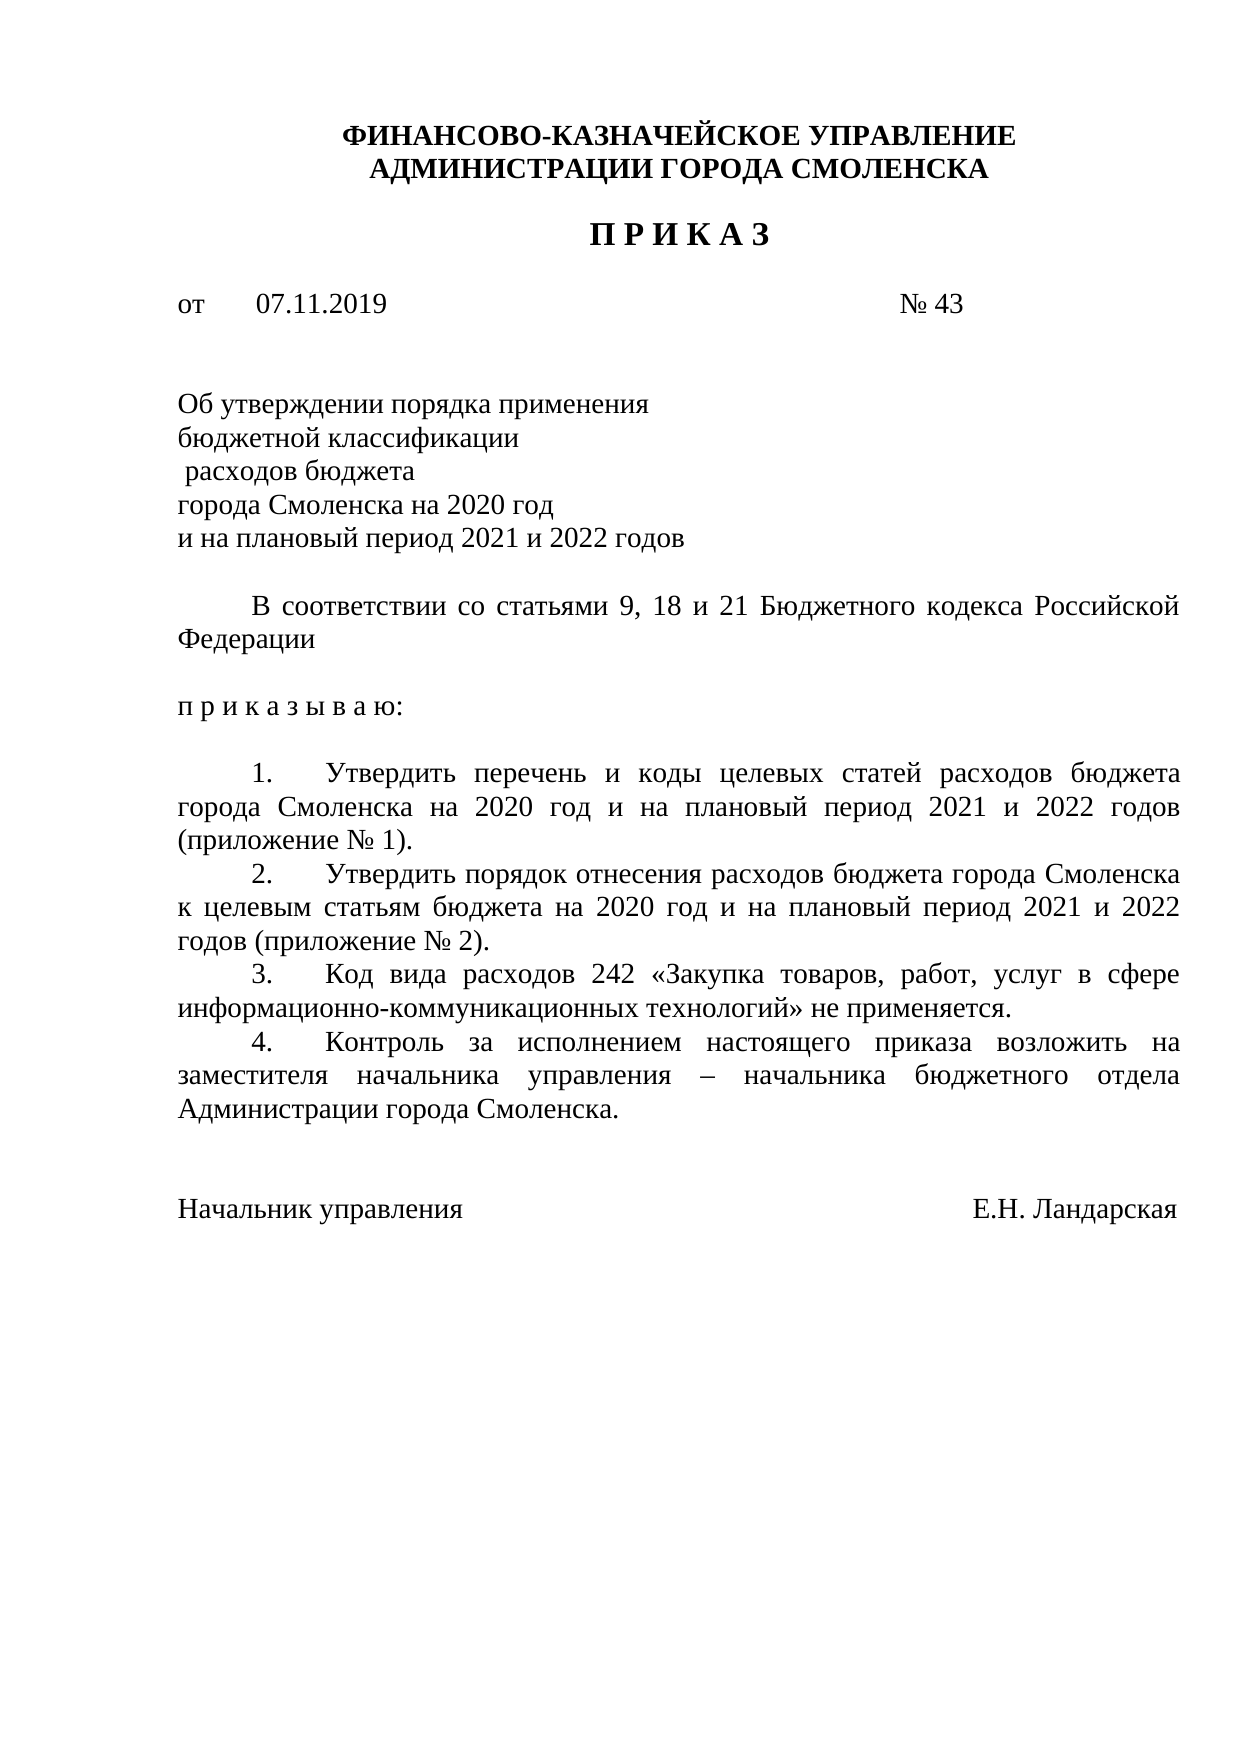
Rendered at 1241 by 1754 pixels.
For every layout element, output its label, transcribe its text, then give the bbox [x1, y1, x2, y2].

text и на плановый период 2021 и 2022 годов [177, 521, 1181, 554]
text Начальник управления Е.Н. Ландарская [177, 1191, 1181, 1225]
list Утвердить перечень и коды целевых статей расходов бюджета города Смоленска на 2020 год и на плановый период 2021 и 2022 годов (приложение № 1). [177, 755, 1181, 856]
text бюджетной классификации [177, 420, 1181, 453]
text расходов бюджета [177, 453, 1181, 487]
text АДМИНИСТРАЦИИ ГОРОДА СМОЛЕНСКА [177, 152, 1181, 185]
list Код вида расходов 242 «Закупка товаров, работ, услуг в сфере информационно-коммуникационных технологий» не применяется. [177, 957, 1181, 1024]
subtitle П Р И К А З [177, 214, 1181, 252]
text города Смоленска на 2020 год [177, 487, 1181, 521]
list Контроль за исполнением настоящего приказа возложить на заместителя начальника управления – начальника бюджетного отдела Администрации города Смоленска. [177, 1024, 1181, 1124]
text ФИНАНСОВО-КАЗНАЧЕЙСКОЕ УПРАВЛЕНИЕ [177, 118, 1181, 152]
text от 07.11.2019 № 43 [177, 286, 1181, 319]
list Утвердить порядок отнесения расходов бюджета города Смоленска к целевым статьям бюджета на 2020 год и на плановый период 2021 и 2022 годов (приложение № 2). [177, 856, 1181, 957]
text Об утверждении порядка применения [177, 386, 1181, 420]
text В соответствии со статьями 9, 18 и 21 Бюджетного кодекса Российской Федерации [177, 588, 1181, 655]
text п р и к а з ы в а ю: [177, 688, 1181, 722]
